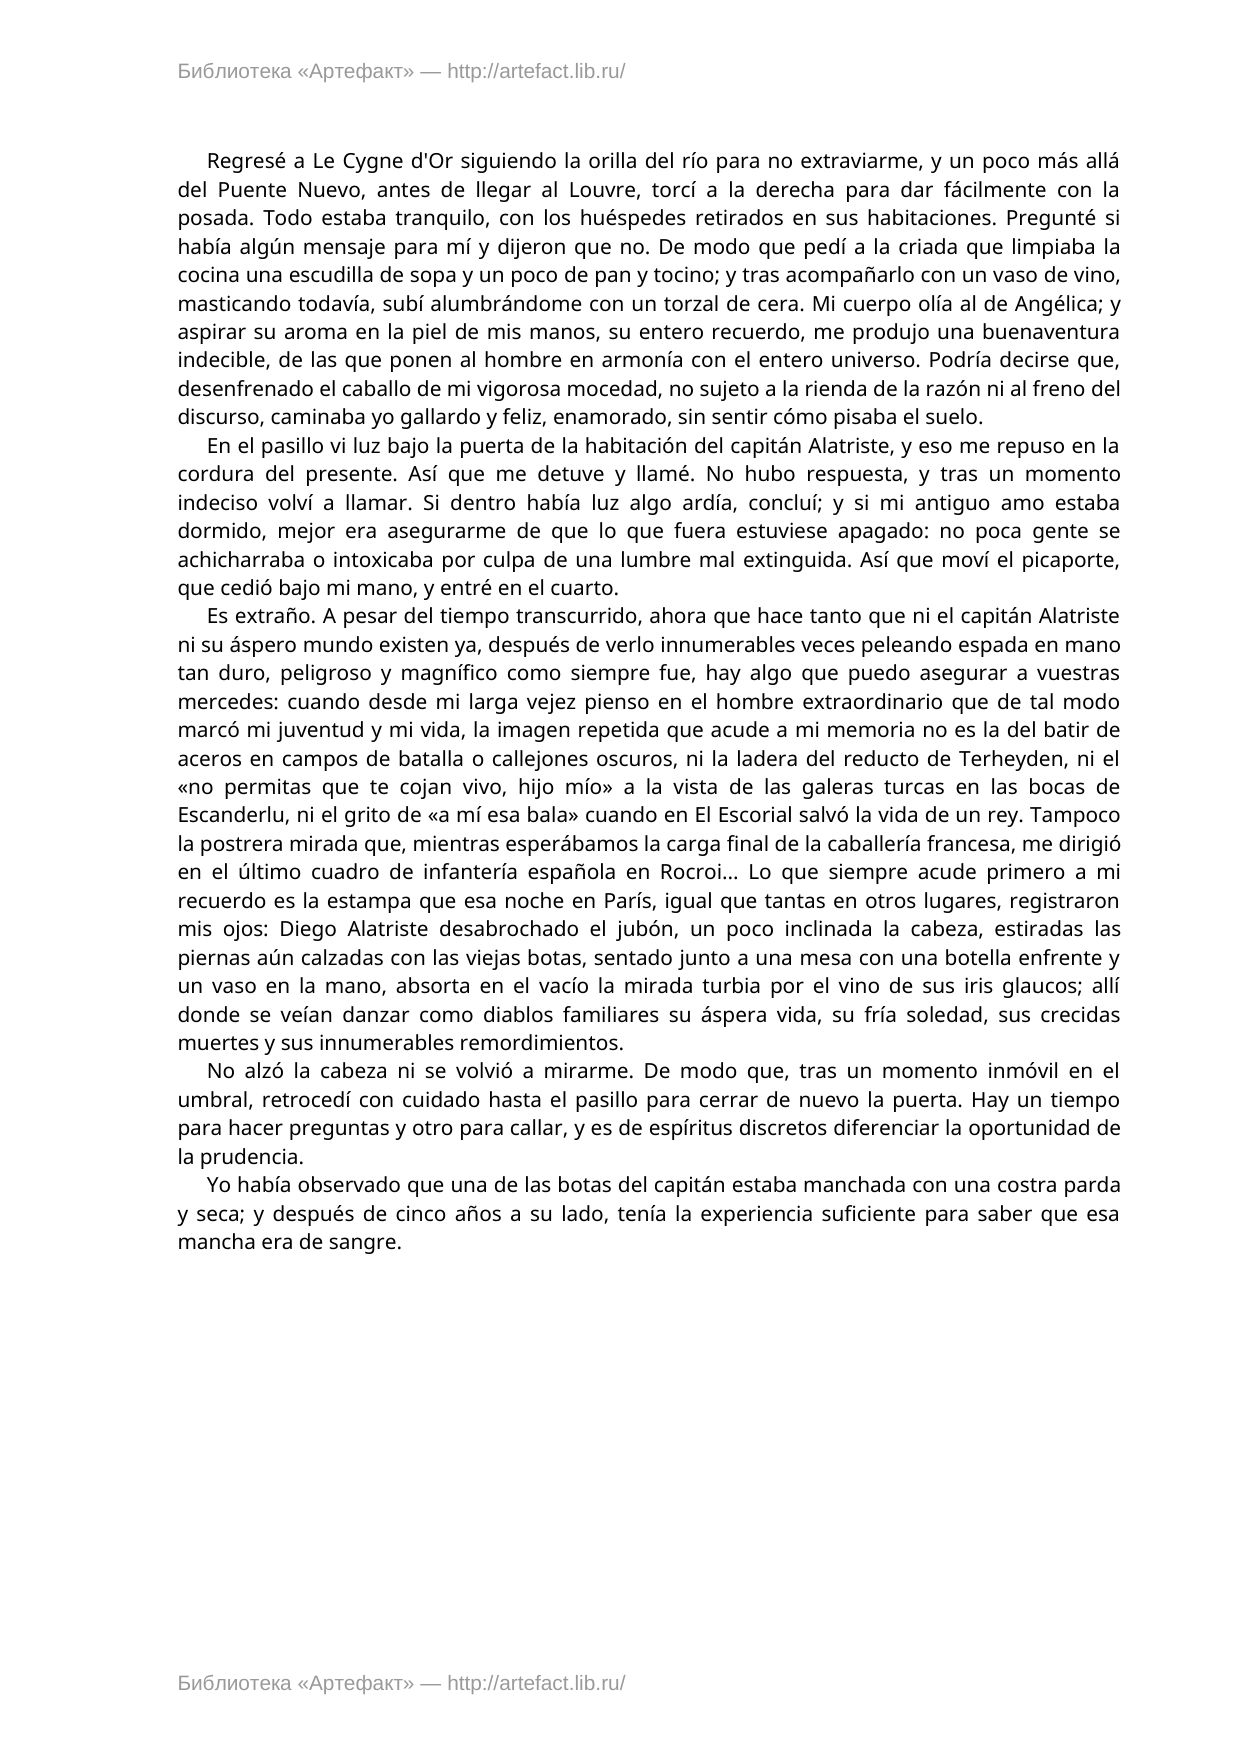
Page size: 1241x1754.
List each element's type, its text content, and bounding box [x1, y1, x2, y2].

text Es extraño. A pesar del tiempo transcurrido, ahora que hace tanto que ni el capitán Alatriste ni su áspero mundo existen ya, después de verlo innumerables veces peleando espada en mano tan duro, peligroso y magnífico como siempre fue, hay algo que puedo asegurar a vuestras mercedes: cuando desde mi larga vejez pienso en el hombre extraordinario que de tal modo marcó mi juventud y mi vida, la imagen repetida que acude a mi memoria no es la del batir de aceros en campos de batalla o callejones oscuros, ni la ladera del reducto de Terheyden, ni el «no permitas que te cojan vivo, hijo mío» a la vista de las galeras turcas en las bocas de Escanderlu, ni el grito de «a mí esa bala» cuando en El Escorial salvó la vida de un rey. Tampoco la postrera mirada que, mientras esperábamos la carga final de la caballería francesa, me dirigió en el último cuadro de infantería española en Rocroi... Lo que siempre acude primero a mi recuerdo es la estampa que esa noche en París, igual que tantas en otros lugares, registraron mis ojos: Diego Alatriste desabrochado el jubón, un poco inclinada la cabeza, estiradas las piernas aún calzadas con las viejas botas, sentado junto a una mesa con una botella enfrente y un vaso en la mano, absorta en el vacío la mirada turbia por el vino de sus iris glaucos; allí donde se veían danzar como diablos familiares su áspera vida, su fría soledad, sus crecidas muertes y sus innumerables remordimientos. [177, 602, 1122, 1057]
text Regresé a Le Cygne d'Or siguiendo la orilla del río para no extraviarme, y un poco más allá del Puente Nuevo, antes de llegar al Louvre, torcí a la derecha para dar fácilmente con la posada. Todo estaba tranquilo, con los huéspedes retirados en sus habitaciones. Pregunté si había algún mensaje para mí y dijeron que no. De modo que pedí a la criada que limpiaba la cocina una escudilla de sopa y un poco de pan y tocino; y tras acompañarlo con un vaso de vino, masticando todavía, subí alumbrándome con un torzal de cera. Mi cuerpo olía al de Angélica; y aspirar su aroma en la piel de mis manos, su entero recuerdo, me produjo una buenaventura indecible, de las que ponen al hombre en armonía con el entero universo. Podría decirse que, desenfrenado el caballo de mi vigorosa mocedad, no sujeto a la rienda de la razón ni al freno del discurso, caminaba yo gallardo y feliz, enamorado, sin sentir cómo pisaba el suelo. [177, 147, 1122, 431]
text Yo había observado que una de las botas del capitán estaba manchada con una costra parda y seca; y después de cinco años a su lado, tenía la experiencia suficiente para saber que esa mancha era de sangre. [177, 1170, 1122, 1256]
text En el pasillo vi luz bajo la puerta de la habitación del capitán Alatriste, y eso me repuso en la cordura del presente. Así que me detuve y llamé. No hubo respuesta, y tras un momento indeciso volví a llamar. Si dentro había luz algo ardía, concluí; y si mi antiguo amo estaba dormido, mejor era asegurarme de que lo que fuera estuviese apagado: no poca gente se achicharraba o intoxicaba por culpa de una lumbre mal extinguida. Así que moví el picaporte, que cedió bajo mi mano, y entré en el cuarto. [177, 431, 1122, 602]
text No alzó la cabeza ni se volvió a mirarme. De modo que, tras un momento inmóvil en el umbral, retrocedí con cuidado hasta el pasillo para cerrar de nuevo la puerta. Hay un tiempo para hacer preguntas y otro para callar, y es de espíritus discretos diferenciar la oportunidad de la prudencia. [177, 1057, 1122, 1170]
